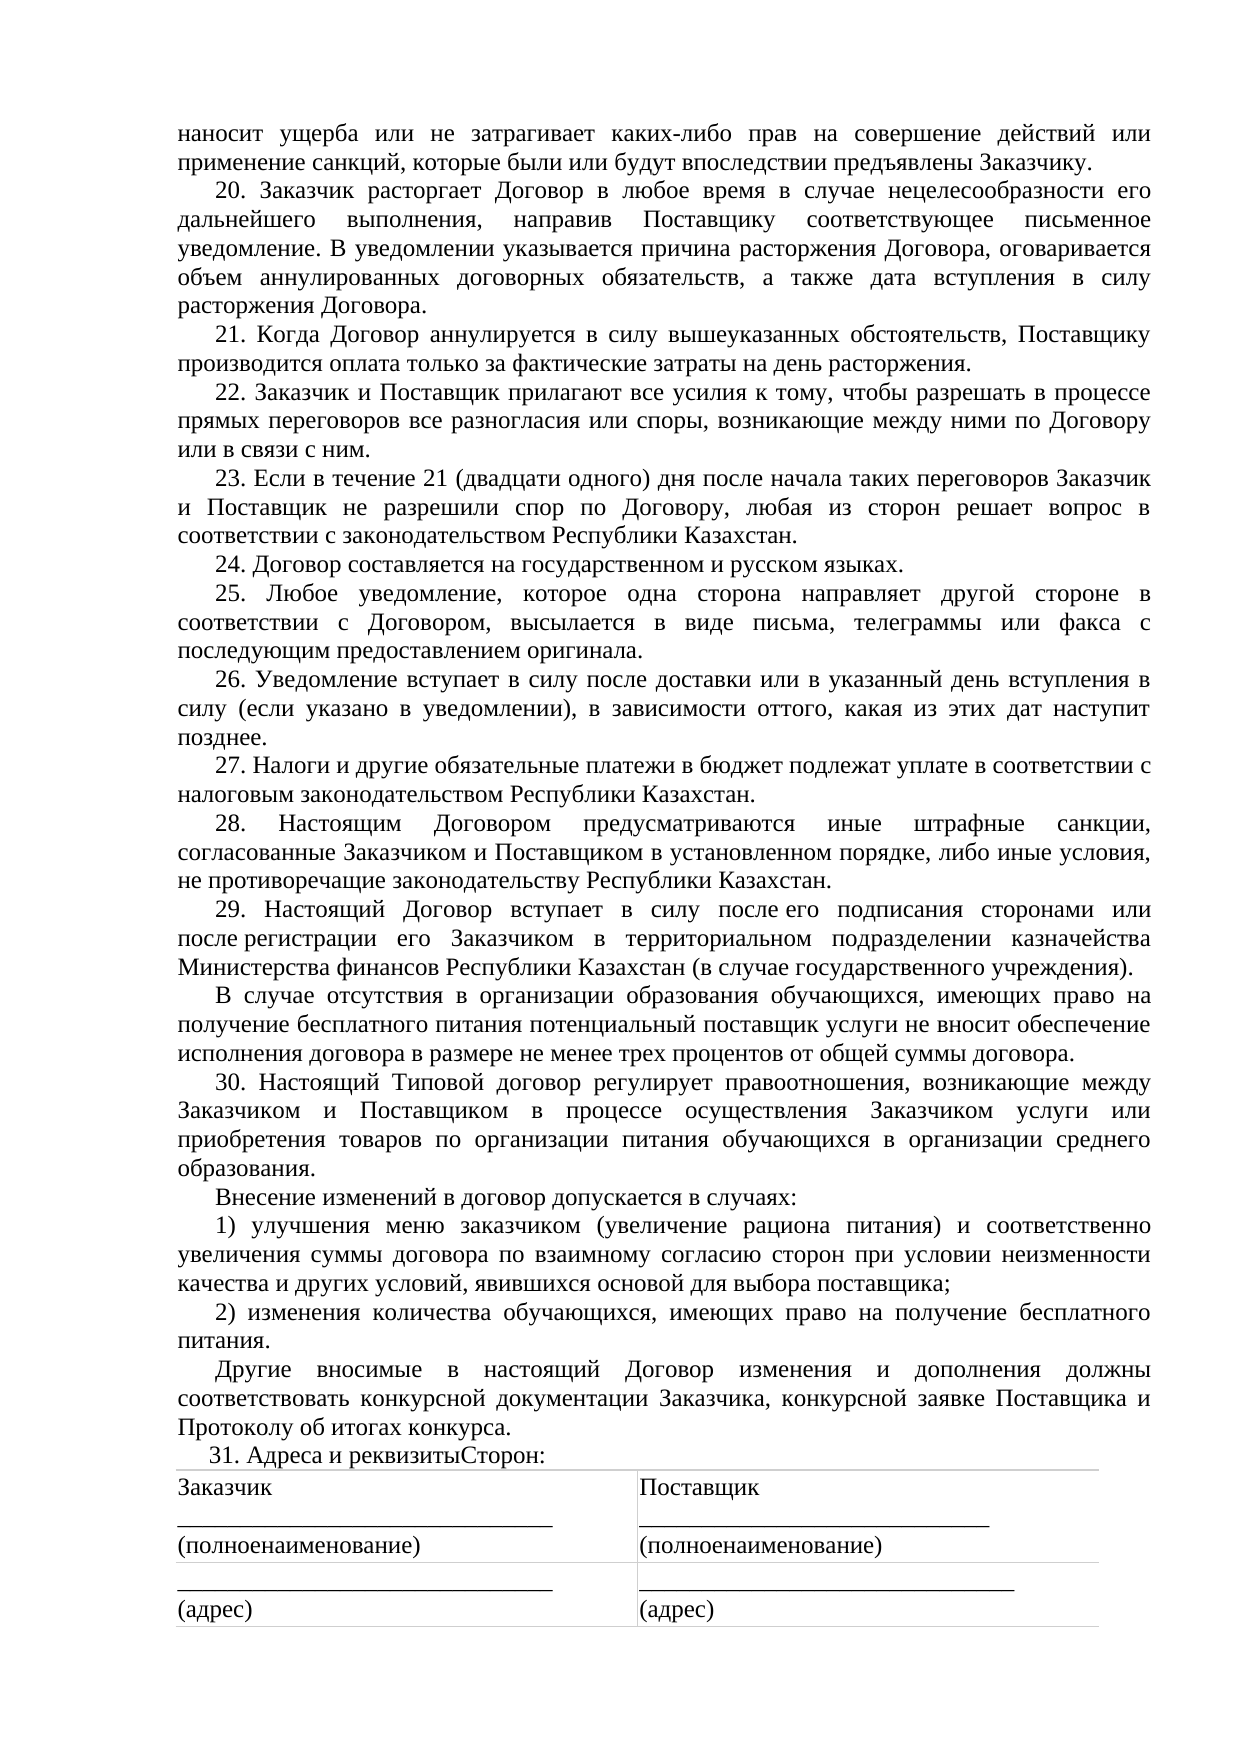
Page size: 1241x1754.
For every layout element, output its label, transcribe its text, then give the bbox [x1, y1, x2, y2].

text 24. Договор составляется на государственном и русском языках. [177, 549, 1152, 578]
table_cell ______________________________ (адрес) [176, 1563, 637, 1626]
text 2) изменения количества обучающихся, имеющих право на получение бесплатного питания. [177, 1297, 1152, 1354]
text 1) улучшения меню заказчиком (увеличение рациона питания) и соответственно увеличения суммы договора по взаимному согласию сторон при условии неизменности качества и других условий, явившихся основой для выбора поставщика; [177, 1211, 1152, 1297]
text 22. Заказчик и Поставщик прилагают все усилия к тому, чтобы разрешать в процессе прямых переговоров все разногласия или споры, возникающие между ними по Договору или в связи с ним. [177, 377, 1152, 463]
table_header Заказчик ______________________________ (полноенаименование) [176, 1471, 637, 1562]
text 25. Любое уведомление, которое одна сторона направляет другой стороне в соответствии с Договором, высылается в виде письма, телеграммы или факса с последующим предоставлением оригинала. [177, 578, 1152, 664]
text Другие вносимые в настоящий Договор изменения и дополнения должны соответствовать конкурсной документации Заказчика, конкурсной заявке Поставщика и Протоколу об итогах конкурса. [177, 1354, 1152, 1441]
text 27. Налоги и другие обязательные платежи в бюджет подлежат уплате в соответствии с налоговым законодательством Республики Казахстан. [177, 751, 1152, 808]
text 31. Адреса и реквизитыСторон: [177, 1441, 1152, 1469]
text 20. Заказчик расторгает Договор в любое время в случае нецелесообразности его дальнейшего выполнения, направив Поставщику соответствующее письменное уведомление. В уведомлении указывается причина расторжения Договора, оговаривается объем аннулированных договорных обязательств, а также дата вступления в силу расторжения Договора. [177, 176, 1152, 319]
text 29. Настоящий Договор вступает в силу после его подписания сторонами или после регистрации его Заказчиком в территориальном подразделении казначейства Министерства финансов Республики Казахстан (в случае государственного учреждения). [177, 894, 1152, 981]
table_header Поставщик ____________________________ (полноенаименование) [638, 1471, 1099, 1562]
text В случае отсутствия в организации образования обучающихся, имеющих право на получение бесплатного питания потенциальный поставщик услуги не вносит обеспечение исполнения договора в размере не менее трех процентов от общей суммы договора. [177, 981, 1152, 1067]
text Внесение изменений в договор допускается в случаях: [177, 1182, 1152, 1211]
text 21. Когда Договор аннулируется в силу вышеуказанных обстоятельств, Поставщику производится оплата только за фактические затраты на день расторжения. [177, 319, 1152, 377]
text 23. Если в течение 21 (двадцати одного) дня после начала таких переговоров Заказчик и Поставщик не разрешили спор по Договору, любая из сторон решает вопрос в соответствии с законодательством Республики Казахстан. [177, 463, 1152, 549]
text 28. Настоящим Договором предусматриваются иные штрафные санкции, согласованные Заказчиком и Поставщиком в установленном порядке, либо иные условия, не противоречащие законодательству Республики Казахстан. [177, 808, 1152, 894]
text 26. Уведомление вступает в силу после доставки или в указанный день вступления в силу (если указано в уведомлении), в зависимости оттого, какая из этих дат наступит позднее. [177, 664, 1152, 751]
table_cell ______________________________ (адрес) [638, 1563, 1099, 1626]
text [177, 118, 1152, 176]
text 30. Настоящий Типовой договор регулирует правоотношения, возникающие между Заказчиком и Поставщиком в процессе осуществления Заказчиком услуги или приобретения товаров по организации питания обучающихся в организации среднего образования. [177, 1067, 1152, 1182]
